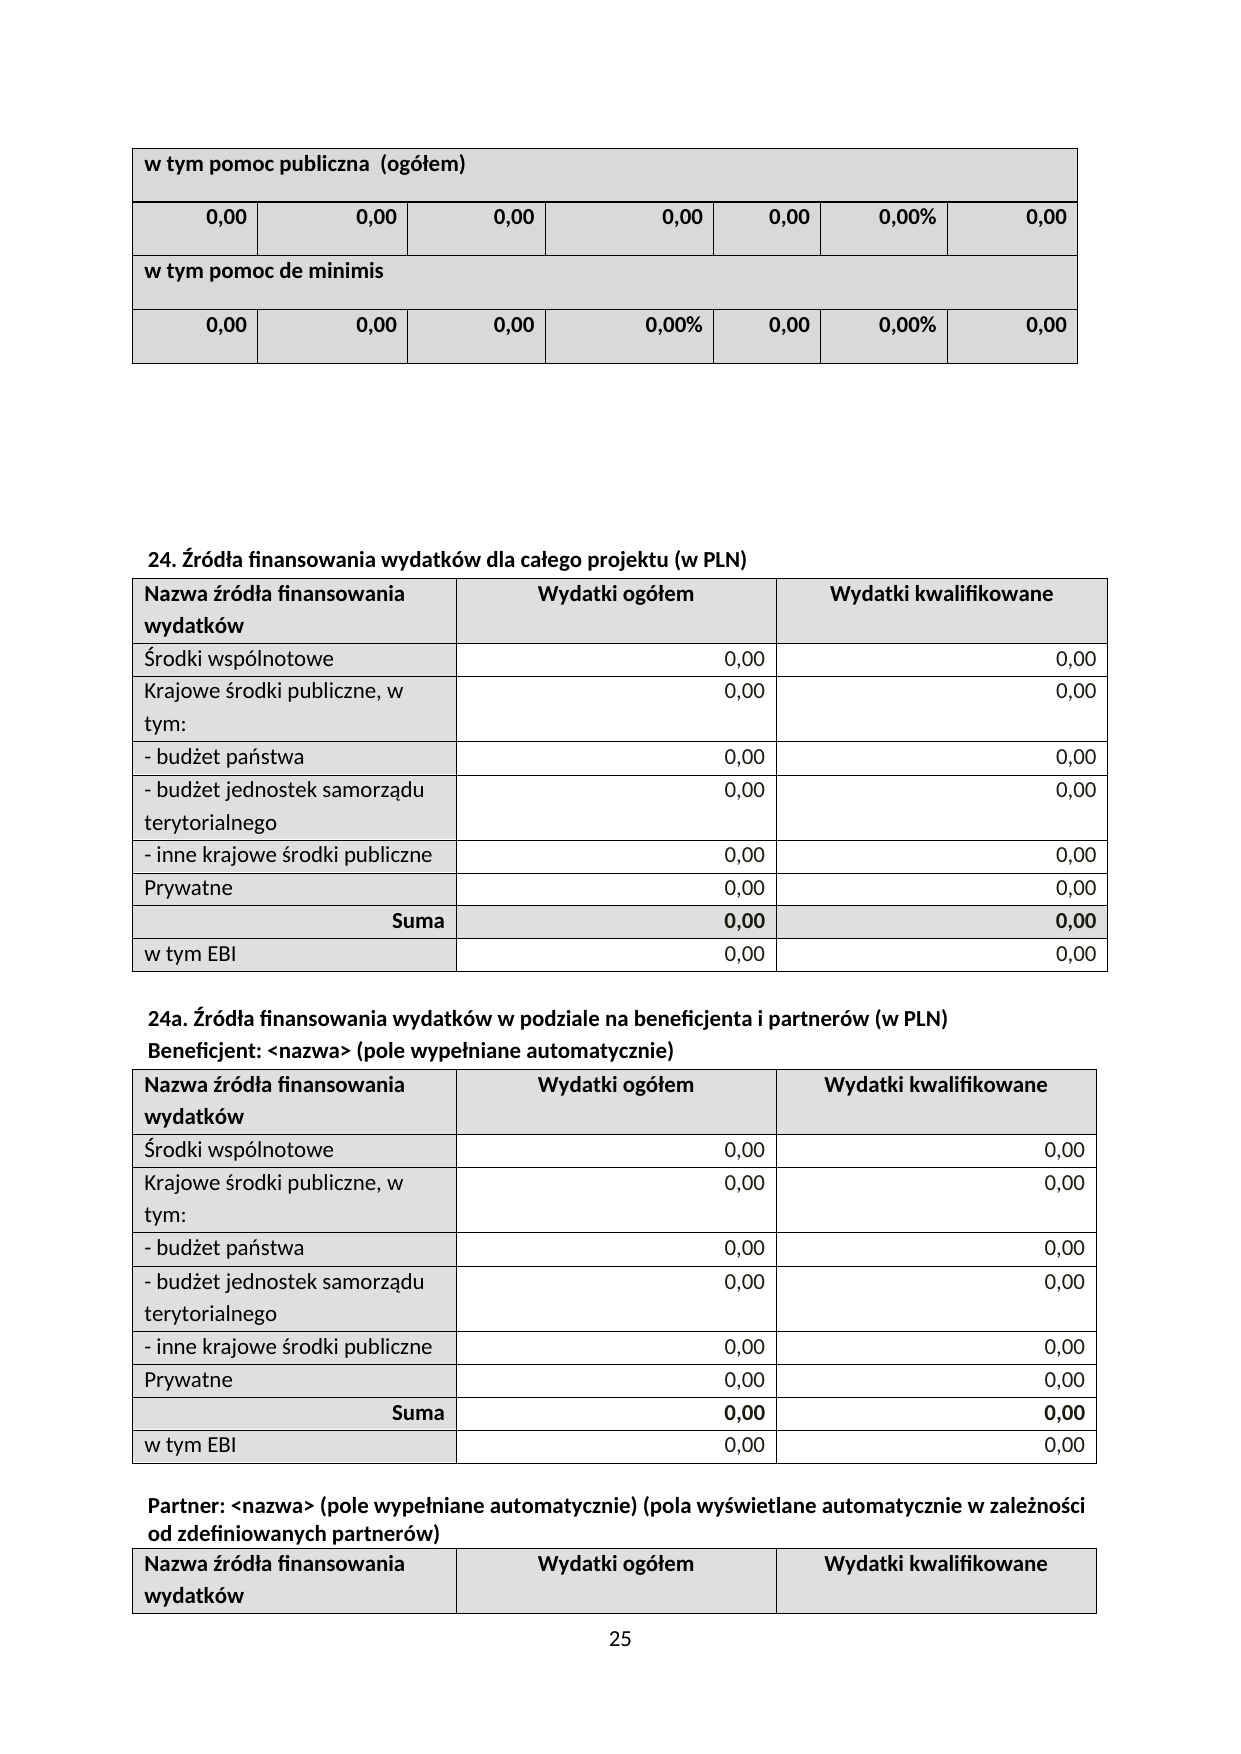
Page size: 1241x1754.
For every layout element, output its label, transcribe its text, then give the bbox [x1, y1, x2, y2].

table_header Nazwa źródła finansowania wydatków [133, 579, 456, 643]
table_cell 0,00 [777, 874, 1107, 905]
table_cell 0,00 [777, 1365, 1096, 1397]
table_cell Prywatne [133, 874, 456, 905]
table_cell 0,00 [457, 1135, 776, 1167]
table_cell 0,00 [457, 1431, 776, 1462]
table_cell Środki wspólnotowe [133, 1135, 456, 1167]
table_header Wydatki kwalifikowane [777, 579, 1107, 643]
table_cell w tym EBI [133, 1431, 456, 1462]
table_cell 0,00 [457, 776, 776, 839]
table_cell 0,00 [457, 1398, 776, 1429]
table_cell 0,00 [777, 1168, 1096, 1232]
table_cell w tym EBI [133, 939, 456, 971]
table_cell Suma [133, 1398, 456, 1429]
table_cell 0,00 [777, 677, 1107, 741]
table_cell 0,00 [457, 1233, 776, 1266]
table_cell 0,00 [714, 310, 820, 363]
table_cell - budżet jednostek samorządu terytorialnego [133, 776, 456, 839]
table_cell 0,00 [408, 203, 545, 255]
table_cell 0,00 [546, 203, 713, 255]
table_cell 0,00 [777, 776, 1107, 839]
table_cell 0,00% [546, 310, 713, 363]
table_cell 0,00 [457, 1332, 776, 1364]
table_cell 0,00 [457, 677, 776, 741]
table_cell 0,00 [457, 1267, 776, 1331]
table_cell 0,00 [777, 1267, 1096, 1331]
table_cell Prywatne [133, 1365, 456, 1397]
table_cell w tym pomoc publiczna (ogółem) [133, 149, 1077, 201]
text 24a. Źródła finansowania wydatków w podziale na beneficjenta i partnerów (w PLN) [148, 1004, 1093, 1032]
table_header Nazwa źródła finansowania wydatków [133, 1070, 456, 1134]
table_cell 0,00 [777, 644, 1107, 676]
table_cell 0,00 [133, 310, 257, 363]
table_cell 0,00 [457, 742, 776, 774]
table_cell - inne krajowe środki publiczne [133, 1332, 456, 1364]
table_cell 0,00 [457, 906, 776, 938]
table_cell 0,00 [457, 644, 776, 676]
table_cell - budżet jednostek samorządu terytorialnego [133, 1267, 456, 1331]
table_cell Suma [133, 906, 456, 938]
table_header Nazwa źródła finansowania wydatków [133, 1549, 456, 1613]
table_cell 0,00 [133, 203, 257, 255]
table_cell 0,00 [258, 310, 407, 363]
table_cell 0,00 [457, 874, 776, 905]
table_cell 0,00 [457, 1168, 776, 1232]
table_cell - inne krajowe środki publiczne [133, 841, 456, 872]
text Partner: <nazwa> (pole wypełniane automatycznie) (pola wyświetlane automatycznie w zależności od zdefiniowanych partnerów) [148, 1464, 1093, 1548]
table_cell 0,00 [777, 742, 1107, 774]
table_cell 0,00 [777, 906, 1107, 938]
table_cell 0,00 [457, 939, 776, 971]
table_cell 0,00 [258, 203, 407, 255]
table_cell 0,00 [777, 1398, 1096, 1429]
table_cell 0,00 [777, 1233, 1096, 1266]
table_cell Krajowe środki publiczne, w tym: [133, 677, 456, 741]
table_header Wydatki kwalifikowane [777, 1549, 1096, 1613]
text Beneficjent: <nazwa> (pole wypełniane automatycznie) [148, 1037, 1093, 1065]
table_cell 0,00 [948, 203, 1077, 255]
table_header Wydatki ogółem [457, 1070, 776, 1134]
table_cell 0,00 [714, 203, 820, 255]
table_cell 0,00% [821, 310, 947, 363]
table_header Wydatki kwalifikowane [777, 1070, 1096, 1134]
table_cell 0,00 [948, 310, 1077, 363]
text 24. Źródła finansowania wydatków dla całego projektu (w PLN) [148, 545, 1093, 573]
table_cell 0,00 [408, 310, 545, 363]
table_cell 0,00 [777, 841, 1107, 872]
table_cell - budżet państwa [133, 742, 456, 774]
table_header Wydatki ogółem [457, 1549, 776, 1613]
table_cell 0,00 [777, 939, 1107, 971]
table_cell - budżet państwa [133, 1233, 456, 1266]
table_cell 0,00 [777, 1332, 1096, 1364]
table_cell Środki wspólnotowe [133, 644, 456, 676]
table_cell 0,00 [457, 841, 776, 872]
table_cell 0,00 [457, 1365, 776, 1397]
table_cell 0,00 [777, 1135, 1096, 1167]
table_cell Krajowe środki publiczne, w tym: [133, 1168, 456, 1232]
table_cell 0,00% [821, 203, 947, 255]
table_header Wydatki ogółem [457, 579, 776, 643]
table_cell 0,00 [777, 1431, 1096, 1462]
table_cell w tym pomoc de minimis [133, 256, 1077, 309]
